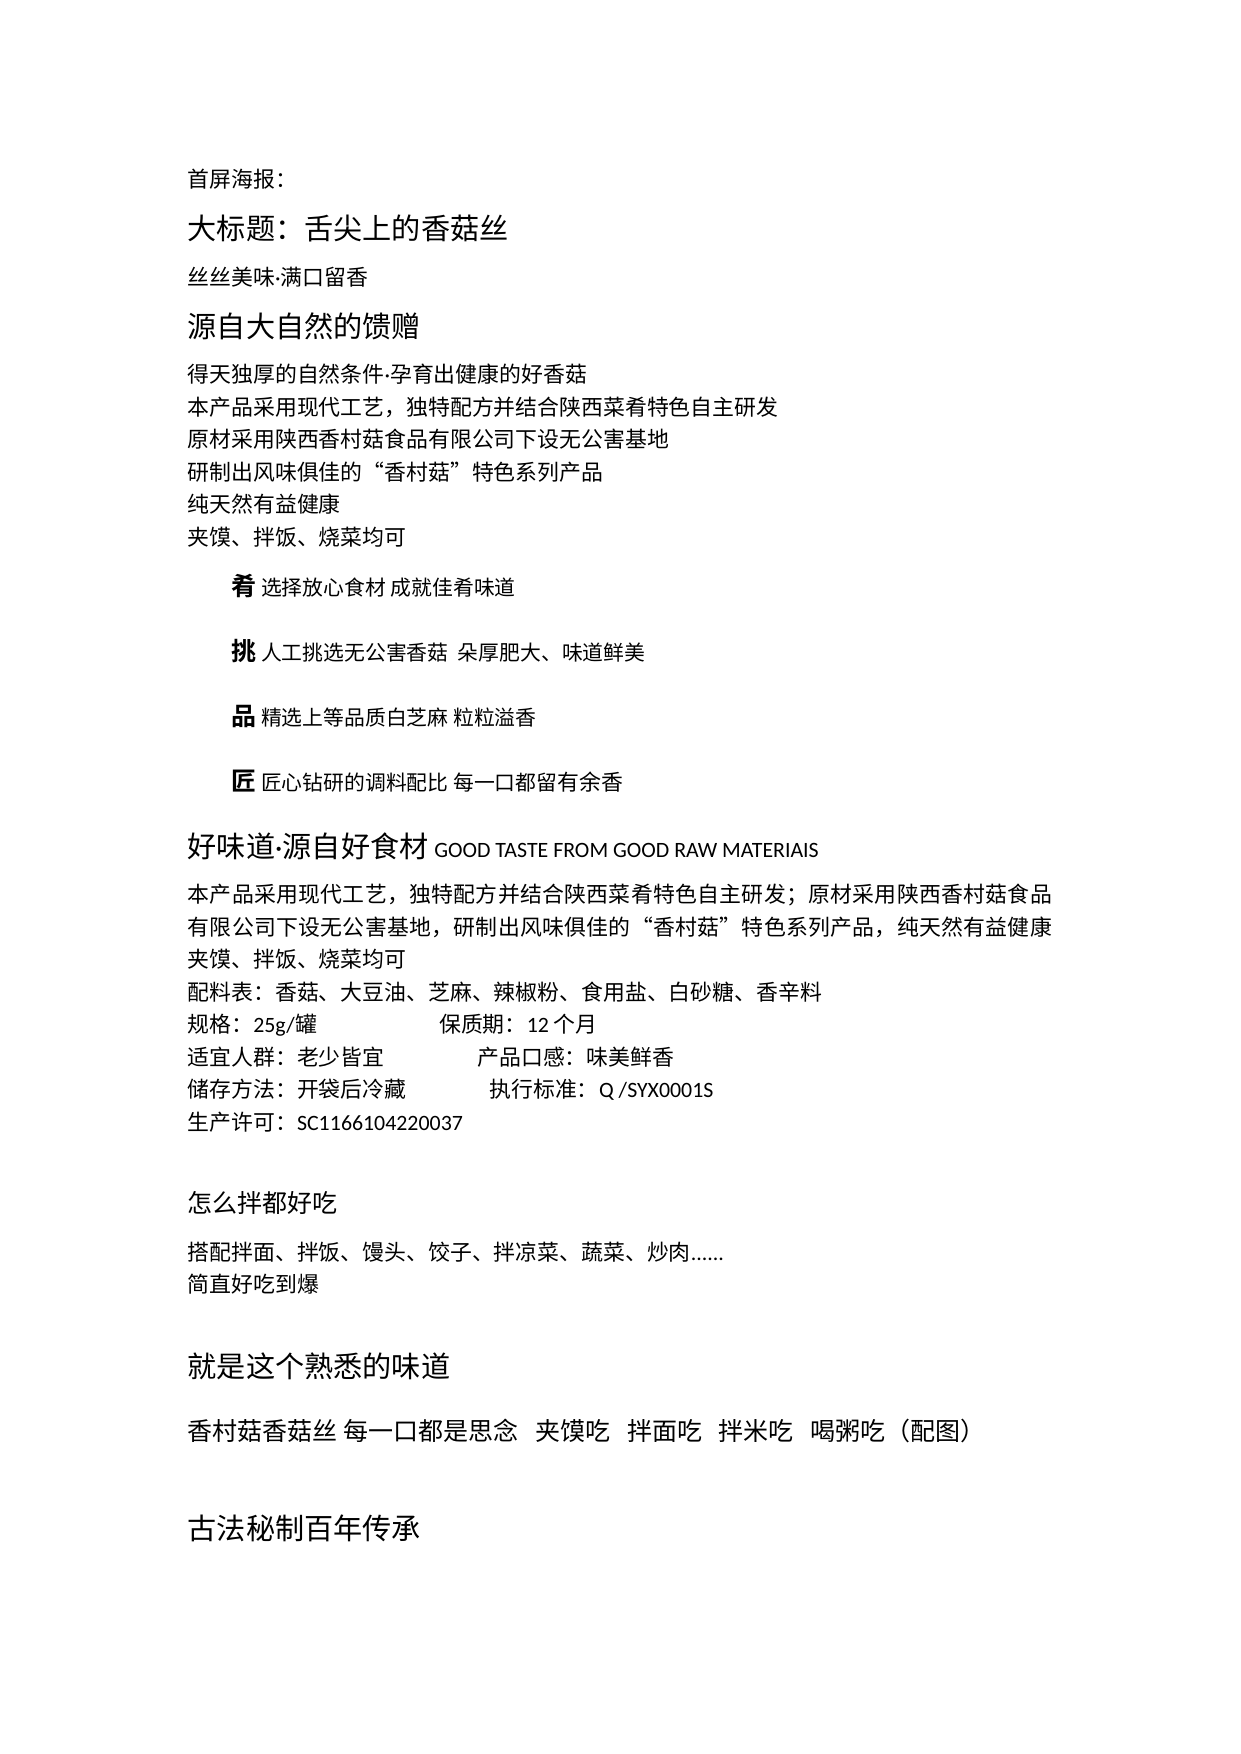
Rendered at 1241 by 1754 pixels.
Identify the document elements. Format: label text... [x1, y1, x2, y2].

list 规格：25g/罐 保质期：12个月 [187, 1007, 1053, 1039]
text 大标题：舌尖上的香菇丝 [187, 194, 1053, 259]
list 香村菇香菇丝 每一口都是思念 夹馍吃 拌面吃 拌米吃 喝粥吃（配图） [187, 1397, 1053, 1462]
list 配料表：香菇、大豆油、芝麻、辣椒粉、食用盐、白砂糖、香辛料 [187, 974, 1053, 1007]
text 得天独厚的自然条件·孕育出健康的好香菇 [187, 357, 1053, 389]
text 纯天然有益健康 [187, 487, 1053, 519]
list 储存方法：开袋后冷藏 执行标准：Q /SYX0001S [187, 1072, 1053, 1104]
list 简直好吃到爆 [187, 1267, 1053, 1299]
list 好味道·源自好食材GOOD TASTE FROM GOOD RAW MATERIAIS [187, 812, 1053, 877]
list 怎么拌都好吃 [187, 1169, 1053, 1234]
text 源自大自然的馈赠 [187, 292, 1053, 357]
list 肴 选择放心食材 成就佳肴味道 [187, 552, 1053, 617]
text 首屏海报： [187, 162, 1053, 194]
list 就是这个熟悉的味道 [187, 1332, 1053, 1397]
list 品 精选上等品质白芝麻 粒粒溢香 [187, 682, 1053, 747]
list 古法秘制百年传承 [187, 1494, 1053, 1559]
list 适宜人群：老少皆宜 产品口感：味美鲜香 [187, 1039, 1053, 1072]
text 原材采用陕西香村菇食品有限公司下设无公害基地 [187, 422, 1053, 454]
list 搭配拌面、拌饭、馒头、饺子、拌凉菜、蔬菜、炒肉...... [187, 1234, 1053, 1267]
list 生产许可：SC1166104220037 [187, 1104, 1053, 1137]
text 丝丝美味·满口留香 [187, 259, 1053, 292]
text 本产品采用现代工艺，独特配方并结合陕西菜肴特色自主研发 [187, 389, 1053, 422]
text 本产品采用现代工艺，独特配方并结合陕西菜肴特色自主研发；原材采用陕西香村菇食品有限公司下设无公害基地，研制出风味俱佳的“香村菇”特色系列产品，纯天然有益健康，夹馍、拌饭、烧菜均可 [187, 877, 1053, 974]
text 夹馍、拌饭、烧菜均可 [187, 519, 1053, 552]
list 匠 匠心钻研的调料配比 每一口都留有余香 [187, 747, 1053, 812]
text 研制出风味俱佳的“香村菇”特色系列产品 [187, 454, 1053, 487]
list 挑 人工挑选无公害香菇 朵厚肥大、味道鲜美 [187, 617, 1053, 682]
